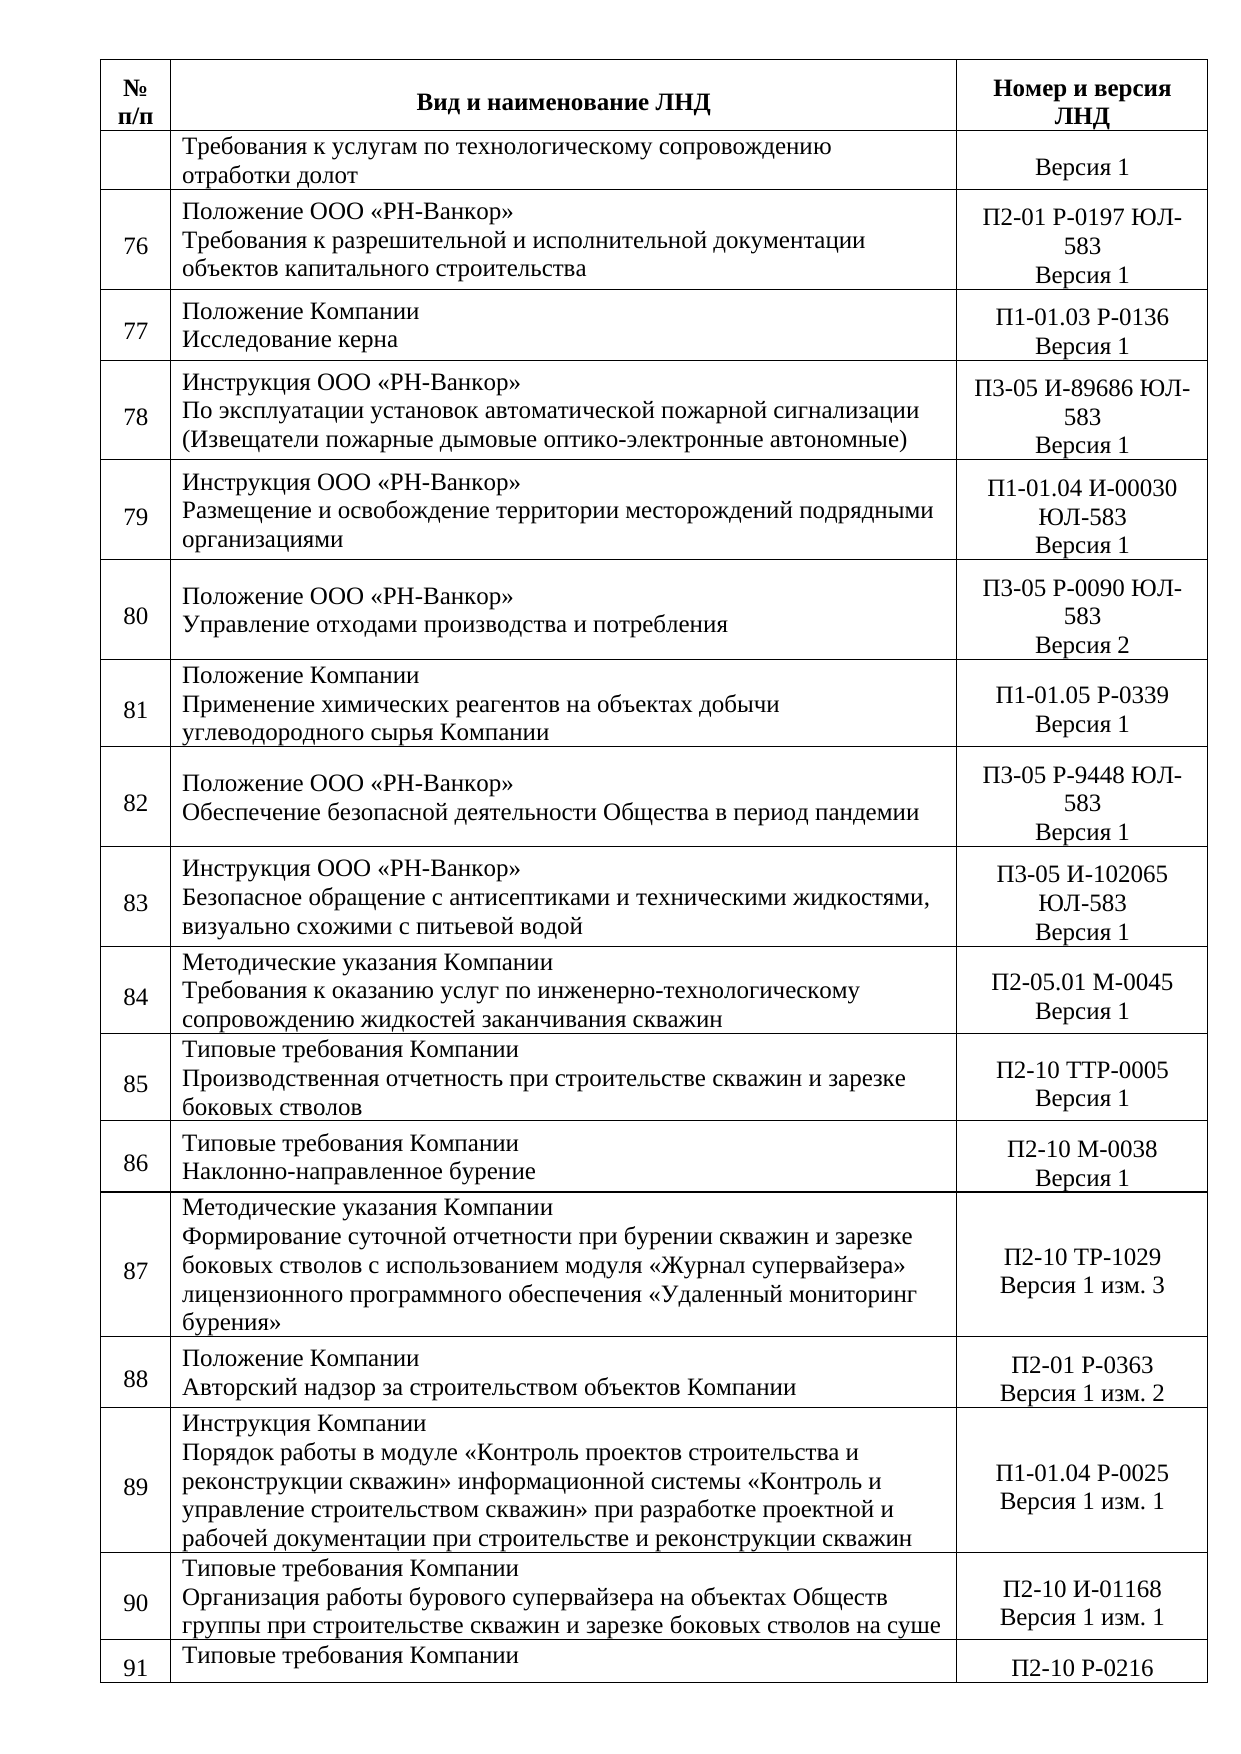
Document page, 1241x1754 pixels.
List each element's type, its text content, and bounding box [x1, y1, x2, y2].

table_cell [171, 131, 956, 189]
table_cell 79 [101, 460, 170, 559]
table_cell Положение ООО «РН-Ванкор» Требования к разрешительной и исполнительной документации объектов капитального строительства [171, 190, 956, 288]
table_cell 82 [101, 747, 170, 846]
table_cell П1-01.03 Р-0136 Версия 1 [957, 290, 1207, 359]
table_cell П3-05 Р-0090 ЮЛ-583 Версия 2 [957, 560, 1207, 659]
table_cell 91 [101, 1640, 170, 1682]
table_cell П1-01.04 Р-0025 Версия 1 изм. 1 [957, 1408, 1207, 1552]
table_cell 90 [101, 1553, 170, 1639]
table_cell 86 [101, 1121, 170, 1191]
table_cell П1-01.04 И-00030 ЮЛ-583 Версия 1 [957, 460, 1207, 559]
table_cell П3-05 И-102065 ЮЛ-583 Версия 1 [957, 847, 1207, 946]
table_cell 88 [101, 1337, 170, 1407]
table_cell П2-10 М-0038 Версия 1 [957, 1121, 1207, 1191]
table_cell Положение ООО «РН-Ванкор» Управление отходами производства и потребления [171, 560, 956, 659]
table_header Номер и версия ЛНД [957, 60, 1207, 130]
table_cell 87 [101, 1193, 170, 1336]
table_cell Положение Компании Исследование керна [171, 290, 956, 359]
table_cell П2-05.01 М-0045 Версия 1 [957, 947, 1207, 1033]
table_cell 80 [101, 560, 170, 659]
table_cell П2-01 Р-0363 Версия 1 изм. 2 [957, 1337, 1207, 1407]
table_cell 75 [101, 131, 170, 189]
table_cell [171, 1640, 956, 1682]
table_cell 84 [101, 947, 170, 1033]
table_cell 76 [101, 190, 170, 288]
table_cell Инструкция ООО «РН-Ванкор» Безопасное обращение с антисептиками и техническими жидкостями, визуально схожими с питьевой водой [171, 847, 956, 946]
table_cell Инструкция ООО «РН-Ванкор» Размещение и освобождение территории месторождений подрядными организациями [171, 460, 956, 559]
table_cell 78 [101, 361, 170, 459]
table_cell П3-05 Р-9448 ЮЛ-583 Версия 1 [957, 747, 1207, 846]
table_cell Типовые требования Компании Наклонно-направленное бурение [171, 1121, 956, 1191]
table_cell П2-10 ТР-1029 Версия 1 изм. 3 [957, 1193, 1207, 1336]
table_cell П2-01 Р-0197 ЮЛ-583 Версия 1 [957, 190, 1207, 288]
table_cell П2-10 ТТР-0005 Версия 1 [957, 1034, 1207, 1120]
table_cell 85 [101, 1034, 170, 1120]
table_cell Положение Компании Применение химических реагентов на объектах добычи углеводородного сырья Компании [171, 660, 956, 746]
table_cell 77 [101, 290, 170, 359]
table_cell Типовые требования Компании Организация работы бурового супервайзера на объектах Обществ группы при строительстве скважин и зарезке боковых стволов на суше [171, 1553, 956, 1639]
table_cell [957, 1640, 1207, 1682]
table_cell Инструкция Компании Порядок работы в модуле «Контроль проектов строительства и реконструкции скважин» информационной системы «Контроль и управление строительством скважин» при разработке проектной и рабочей документации при строительстве и реконструкции скважин [171, 1408, 956, 1552]
table_cell Инструкция ООО «РН-Ванкор» По эксплуатации установок автоматической пожарной сигнализации (Извещатели пожарные дымовые оптико-электронные автономные) [171, 361, 956, 459]
table_cell 83 [101, 847, 170, 946]
table_header № п/п [101, 60, 170, 130]
table_cell Методические указания Компании Требования к оказанию услуг по инженерно-технологическому сопровождению жидкостей заканчивания скважин [171, 947, 956, 1033]
table_header Вид и наименование ЛНД [171, 60, 956, 130]
table_cell Положение ООО «РН-Ванкор» Обеспечение безопасной деятельности Общества в период пандемии [171, 747, 956, 846]
table_cell П1-01.05 Р-0339 Версия 1 [957, 660, 1207, 746]
table_cell П2-10 И-01168 Версия 1 изм. 1 [957, 1553, 1207, 1639]
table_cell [957, 131, 1207, 189]
table_cell П3-05 И-89686 ЮЛ-583 Версия 1 [957, 361, 1207, 459]
table_cell 89 [101, 1408, 170, 1552]
table_cell Методические указания Компании Формирование суточной отчетности при бурении скважин и зарезке боковых стволов с использованием модуля «Журнал супервайзера» лицензионного программного обеспечения «Удаленный мониторинг бурения» [171, 1193, 956, 1336]
table_cell Положение Компании Авторский надзор за строительством объектов Компании [171, 1337, 956, 1407]
table_cell Типовые требования Компании Производственная отчетность при строительстве скважин и зарезке боковых стволов [171, 1034, 956, 1120]
table_cell 81 [101, 660, 170, 746]
